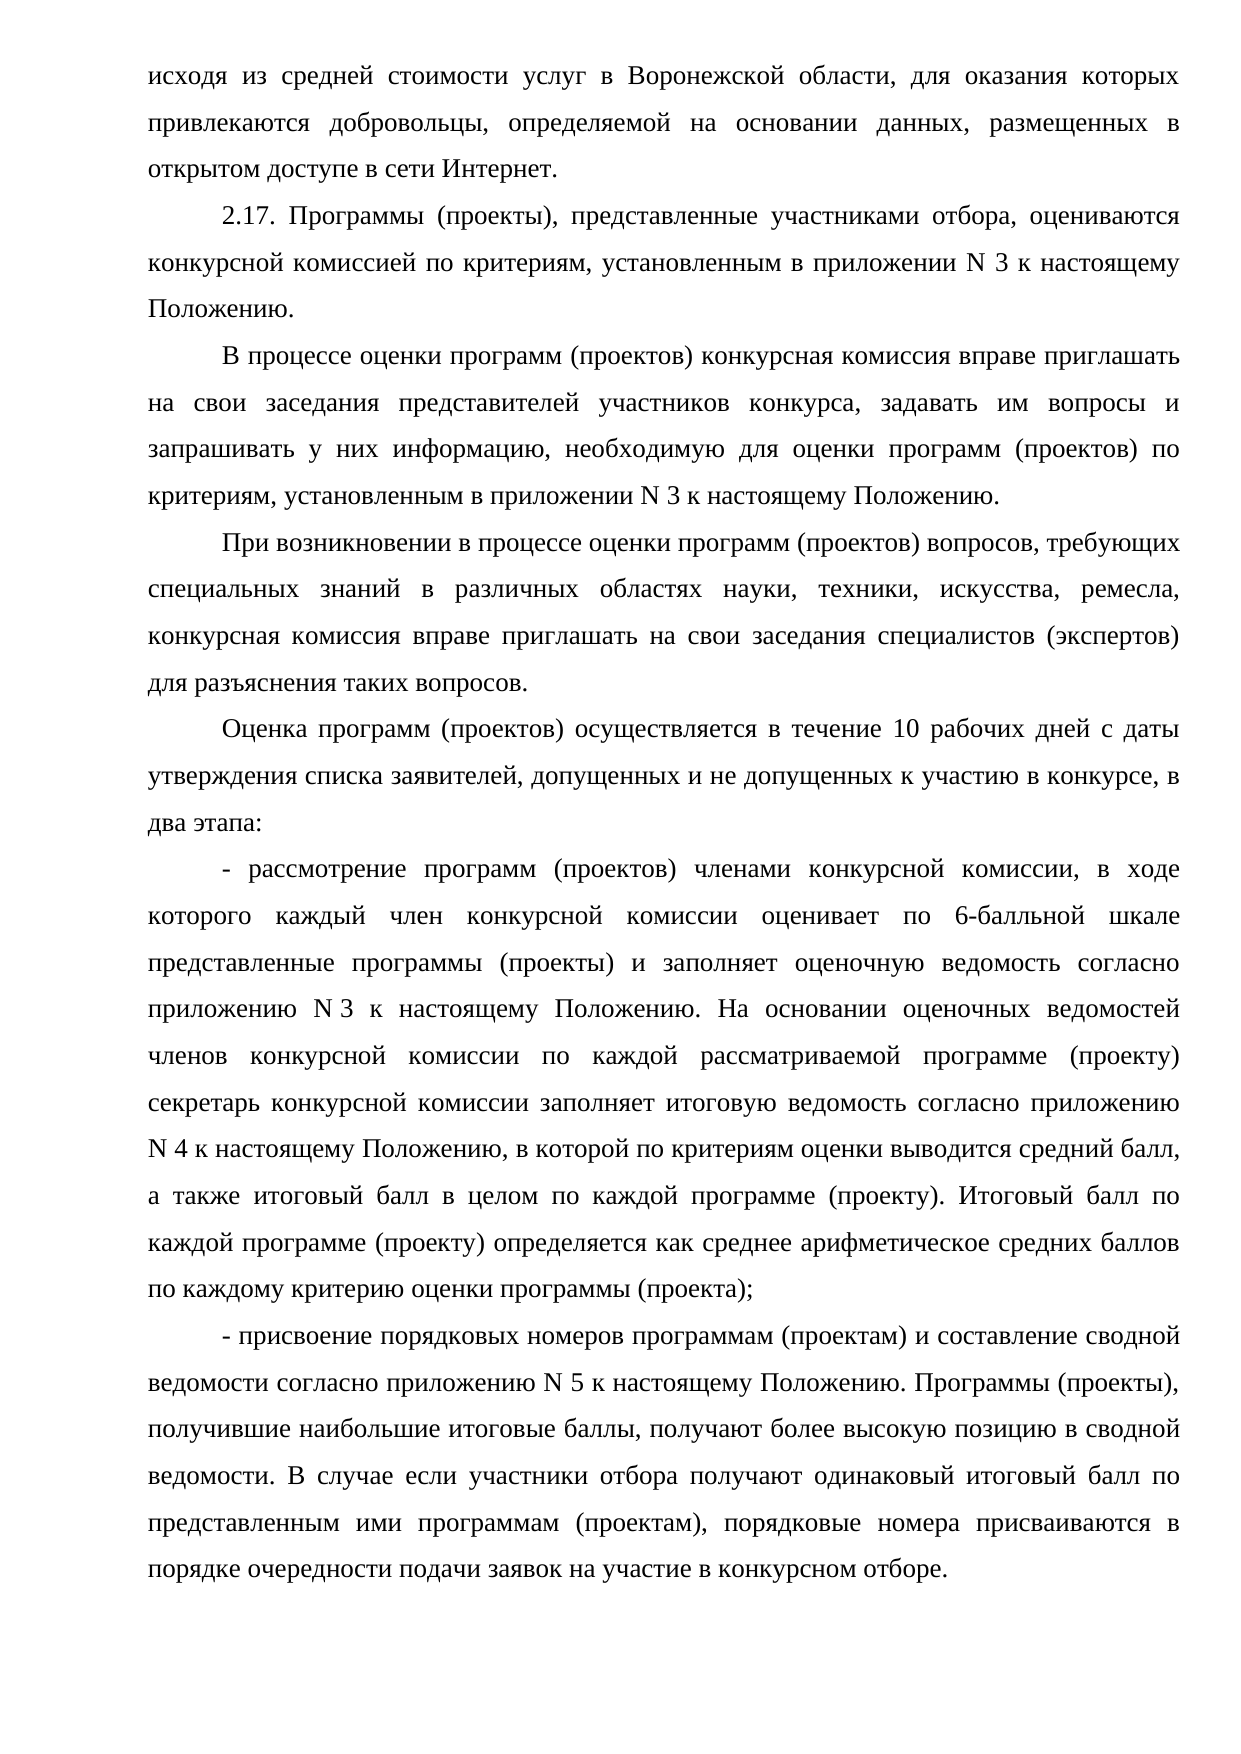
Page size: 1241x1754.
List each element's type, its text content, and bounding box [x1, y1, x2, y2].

text 2.17. Программы (проекты), представленные участниками отбора, оцениваются конкурсной комиссией по критериям, установленным в приложении N 3 к настоящему Положению. [148, 199, 1181, 323]
text При возникновении в процессе оценки программ (проектов) вопросов, требующих специальных знаний в различных областях науки, техники, искусства, ремесла, конкурсная комиссия вправе приглашать на свои заседания специалистов (экспертов) для разъяснения таких вопросов. [148, 526, 1181, 697]
text Оценка программ (проектов) осуществляется в течение 10 рабочих дней с даты утверждения списка заявителей, допущенных и не допущенных к участию в конкурсе, в два этапа: [148, 712, 1181, 837]
text - присвоение порядковых номеров программам (проектам) и составление сводной ведомости согласно приложению N 5 к настоящему Положению. Программы (проекты), получившие наибольшие итоговые баллы, получают более высокую позицию в сводной ведомости. В случае если участники отбора получают одинаковый итоговый балл по представленным ими программам (проектам), порядковые номера присваиваются в порядке очередности подачи заявок на участие в конкурсном отборе. [148, 1319, 1181, 1583]
text - рассмотрение программ (проектов) членами конкурсной комиссии, в ходе которого каждый член конкурсной комиссии оценивает по 6-балльной шкале представленные программы (проекты) и заполняет оценочную ведомость согласно приложению N 3 к настоящему Положению. На основании оценочных ведомостей членов конкурсной комиссии по каждой рассматриваемой программе (проекту) секретарь конкурсной комиссии заполняет итоговую ведомость согласно приложению N 4 к настоящему Положению, в которой по критериям оценки выводится средний балл, а также итоговый балл в целом по каждой программе (проекту). Итоговый балл по каждой программе (проекту) определяется как среднее арифметическое средних баллов по каждому критерию оценки программы (проекта); [148, 852, 1181, 1303]
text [148, 59, 1181, 183]
text В процессе оценки программ (проектов) конкурсная комиссия вправе приглашать на свои заседания представителей участников конкурса, задавать им вопросы и запрашивать у них информацию, необходимую для оценки программ (проектов) по критериям, установленным в приложении N 3 к настоящему Положению. [148, 339, 1181, 510]
